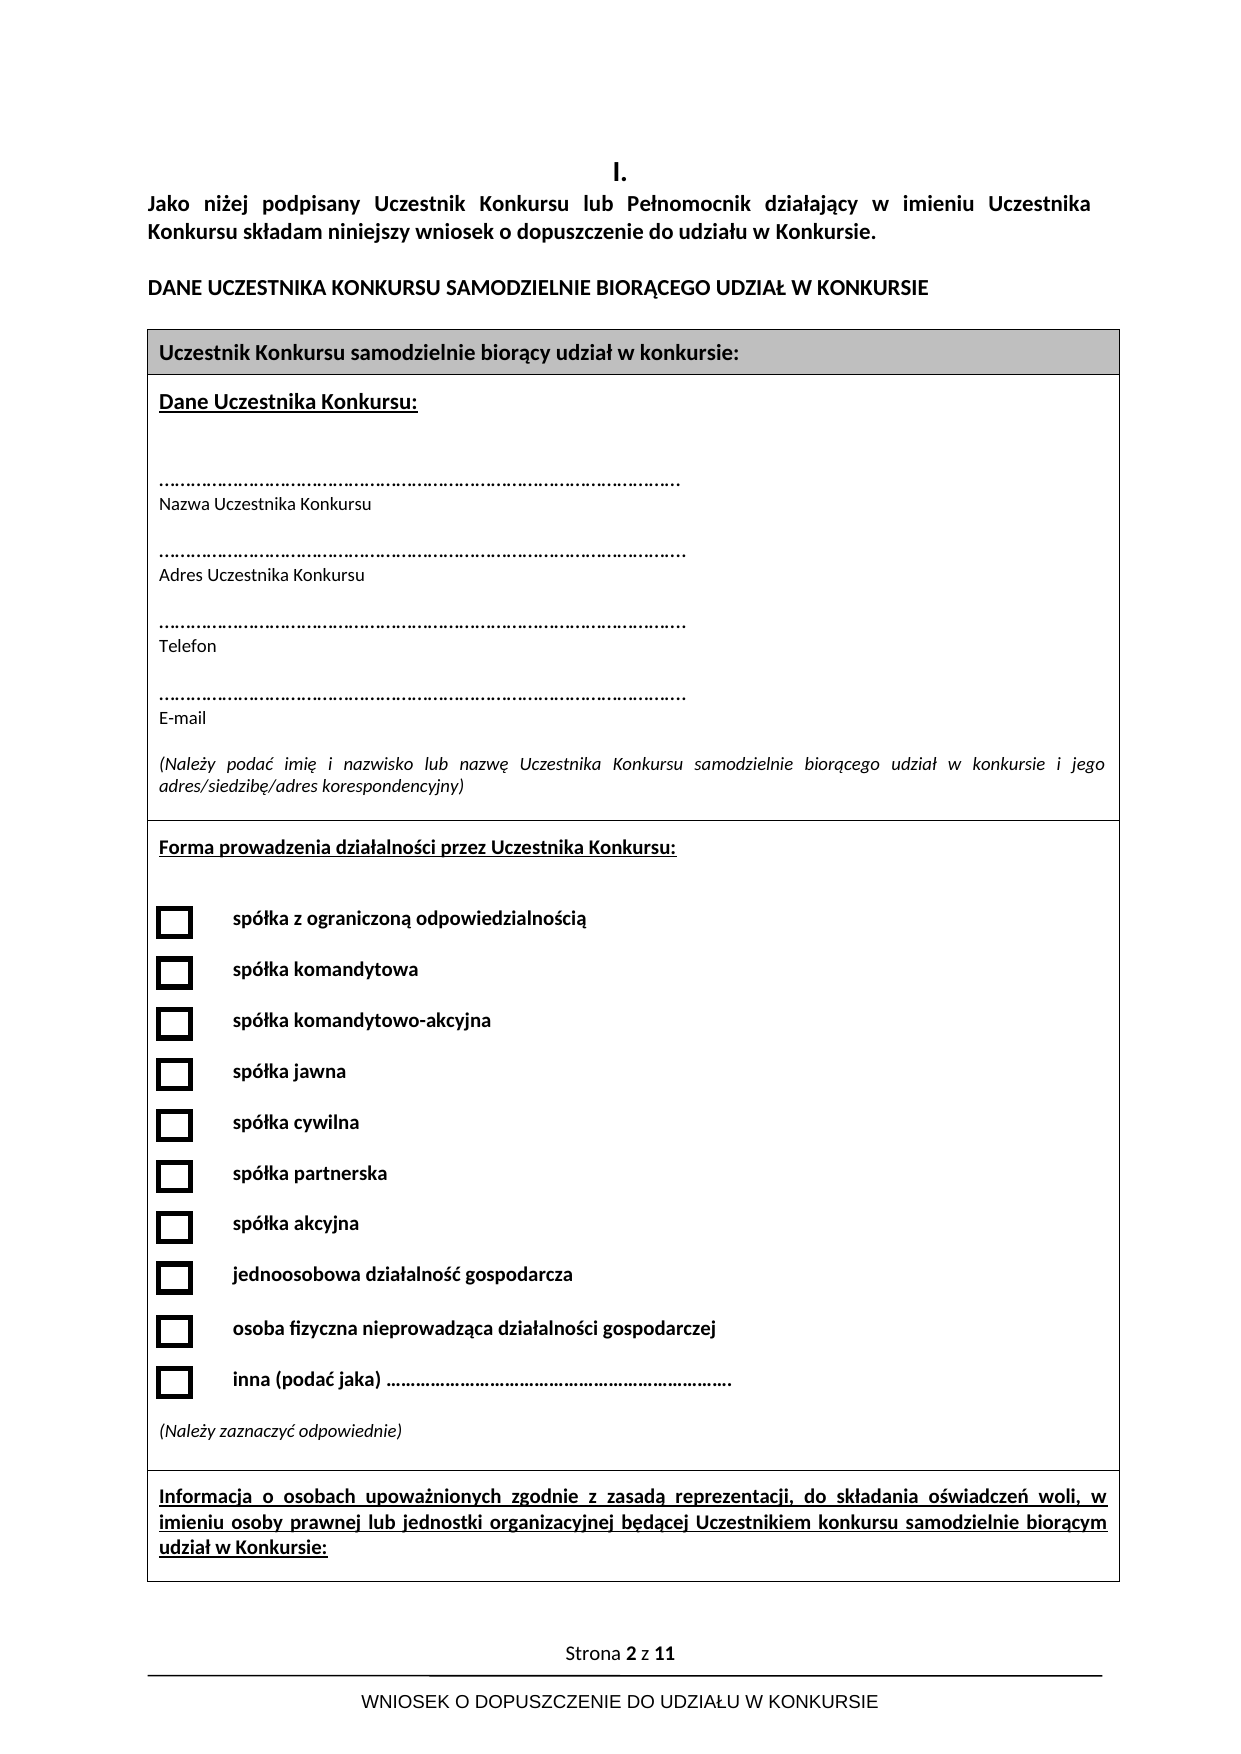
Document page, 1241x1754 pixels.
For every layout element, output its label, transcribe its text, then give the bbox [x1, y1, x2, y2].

text Jako niżej podpisany Uczestnik Konkursu lub Pełnomocnik działający w imieniu Uczestnika Konkursu składam niniejszy wniosek o dopuszczenie do udziału w Konkursie. [148, 189, 1093, 245]
table_cell Forma prowadzenia działalności przez Uczestnika Konkursu: spółka z ograniczoną odpowiedzialnością spółka komandytowa spółka komandytowo-akcyjna spółka jawna spółka cywilna spółka partnerska spółka akcyjna jednoosobowa działalność gospodarcza osoba fizyczna nieprowadząca działalności gospodarczej inna (podać jaka) ……………………………………………………………. (Należy zaznaczyć odpowiednie) [148, 821, 1119, 1470]
text I. [148, 148, 1093, 189]
text DANE UCZESTNIKA KONKURSU SAMODZIELNIE BIORĄCEGO UDZIAŁ W KONKURSIE [148, 273, 1093, 301]
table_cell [148, 1471, 1119, 1581]
table_cell Dane Uczestnika Konkursu: ……………………………………………………………………………………… Nazwa Uczestnika Konkursu ………………………………………………………………………………………. Adres Uczestnika Konkursu ………………………………………………………………………………………. Telefon ………………………………………………………………………………………. E-mail (Należy podać imię i nazwisko lub nazwę Uczestnika Konkursu samodzielnie biorącego udział w konkursie i jego adres/siedzibę/adres korespondencyjny) [148, 375, 1119, 820]
table_header Uczestnik Konkursu samodzielnie biorący udział w konkursie: [148, 330, 1119, 374]
